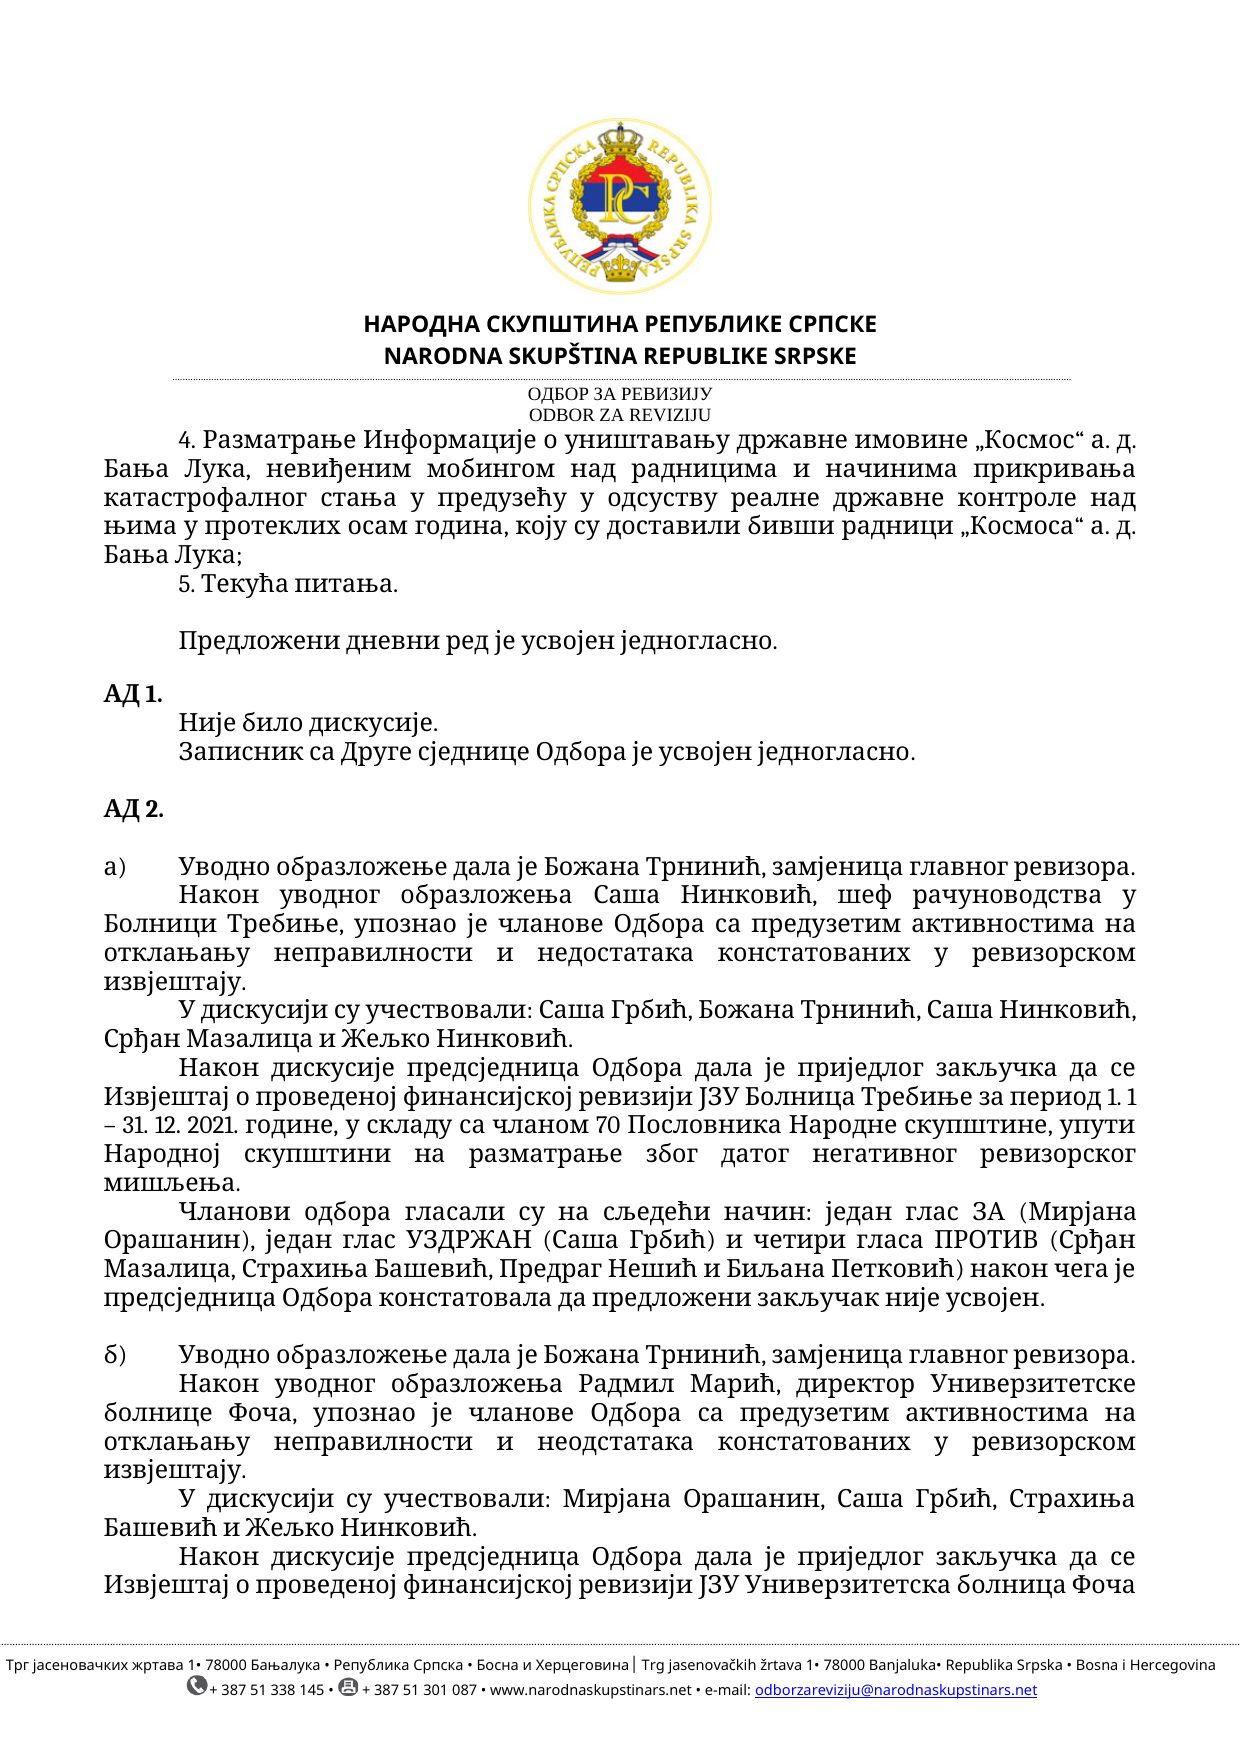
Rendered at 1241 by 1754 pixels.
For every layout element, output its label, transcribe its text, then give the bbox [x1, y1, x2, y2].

text Након уводног образложења Саша Нинковић, шеф рачуноводства у Болници Требиње, упознао је чланове Одбора са предузетим активностима на отклањању неправилности и недостатака констатованих у ревизорском извјештају. [103, 881, 1137, 996]
text Није било дискусије. [103, 709, 1137, 737]
text б) Уводно образложење дала је Божана Трнинић, замјеница главног ревизора. [103, 1341, 1137, 1370]
text а) Уводно образложење дала је Божана Трнинић, замјеница главног ревизора. [103, 852, 1137, 881]
text У дискусији су учествовали: Мирјана Орашанин, Саша Грбић, Страхиња Башевић и Жељко Нинковић. [103, 1485, 1137, 1542]
text У дискусији су учествовали: Саша Грбић, Божана Трнинић, Саша Нинковић, Срђан Мазалица и Жељко Нинковић. [103, 996, 1137, 1054]
text Чланови одбора гласали су на сљедећи начин: један глас ЗА (Мирјана Орашанин), један глас УЗДРЖАН (Саша Грбић) и четири гласа ПРОТИВ (Срђан Мазалица, Страхиња Башевић, Предраг Нешић и Биљана Петковић) након чега је предсједница Одбора констатовала да предложени закључак није усвојен. [103, 1197, 1137, 1312]
text 4. Разматрање Информације о уништавању државне имовине „Космос“ а. д. Бања Лука, невиђеним мобингом над радницима и начинима прикривања катастрофалног стања у предузећу у одсуству реалне државне контроле над њима у протеклих осам година, коју су доставили бивши радници „Космоса“ а. д. Бања Лука; [103, 426, 1137, 570]
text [103, 1542, 1137, 1600]
text Предложени дневни ред је усвојен једногласно. [103, 627, 1137, 656]
text АД 1. [103, 680, 1137, 709]
text Након дискусије предсједница Одбора дала је приједлог закључка да се Извјештај о проведеној финансијској ревизији ЈЗУ Болница Требиње за период 1. 1 – 31. 12. 2021. године, у складу са чланом 70 Пословника Народне скупштине, упути Народној скупштини на разматрање због датог негативног ревизорског мишљења. [103, 1054, 1137, 1197]
text Након уводног образложења Радмил Марић, директор Универзитетске болнице Фоча, упознао је чланове Одбора са предузетим активностима на отклањању неправилности и неодстатака констатованих у ревизорском извјештају. [103, 1370, 1137, 1485]
text 5. Текућа питања. [103, 570, 1137, 598]
text АД 2. [103, 795, 1137, 824]
text Записник са Друге сједнице Одбора је усвојен једногласно. [103, 737, 1137, 766]
